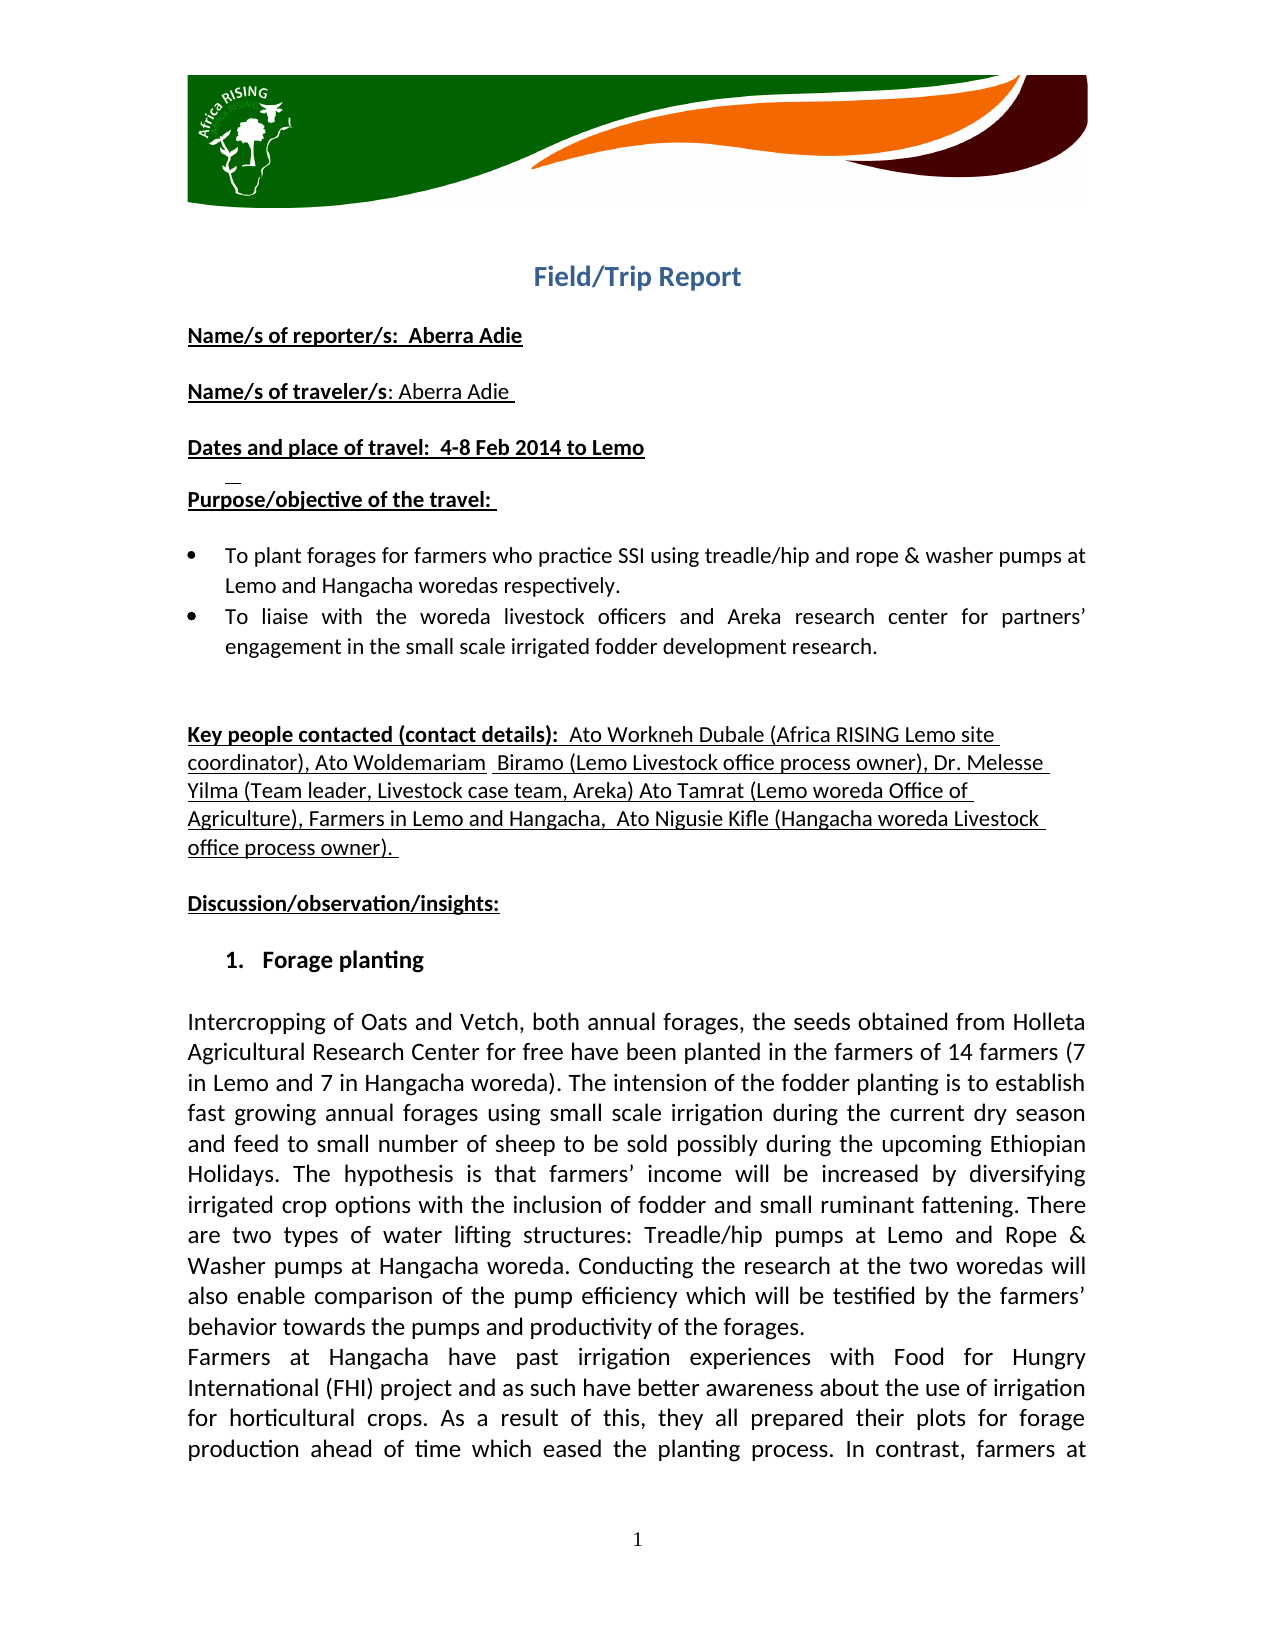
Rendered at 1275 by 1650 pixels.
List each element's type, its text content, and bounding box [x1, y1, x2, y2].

list Forage planting [225, 945, 1087, 975]
list To plant forages for farmers who practice SSI using treadle/hip and rope & washer pumps at Lemo and Hangacha woredas respectively. [187, 541, 1087, 600]
picture [187, 75, 1088, 208]
text Purpose/objective of the travel: [187, 485, 1087, 513]
text Key people contacted (contact details): Ato Workneh Dubale (Africa RISING Lemo site coordinator), Ato Woldemariam Biramo (Lemo Livestock office process owner), Dr. Melesse Yilma (Team leader, Livestock case team, Areka) Ato Tamrat (Lemo woreda Office of Agriculture), Farmers in Lemo and Hangacha, Ato Nigusie Kifle (Hangacha woreda Livestock office process owner). [187, 721, 1087, 861]
subtitle Field/Trip Report [187, 258, 1087, 293]
text Dates and place of travel: 4-8 Feb 2014 to Lemo [187, 433, 1087, 461]
text Name/s of traveler/s: Aberra Adie [187, 377, 1087, 405]
text Intercropping of Oats and Vetch, both annual forages, the seeds obtained from Holleta Agricultural Research Center for free have been planted in the farmers of 14 farmers (7 in Lemo and 7 in Hangacha woreda). The intension of the fodder planting is to establish fast growing annual forages using small scale irrigation during the current dry season and feed to small number of sheep to be sold possibly during the upcoming Ethiopian Holidays. The hypothesis is that farmers’ income will be increased by diversifying irrigated crop options with the inclusion of fodder and small ruminant fattening. There are two types of water lifting structures: Treadle/hip pumps at Lemo and Rope & Washer pumps at Hangacha woreda. Conducting the research at the two woredas will also enable comparison of the pump efficiency which will be testified by the farmers’ behavior towards the pumps and productivity of the forages. [187, 1006, 1087, 1341]
text Discussion/observation/insights: [187, 889, 1087, 917]
text Name/s of reporter/s: Aberra Adie [187, 321, 1087, 349]
list To liaise with the woreda livestock officers and Areka research center for partners’ engagement in the small scale irrigated fodder development research. [187, 602, 1087, 660]
